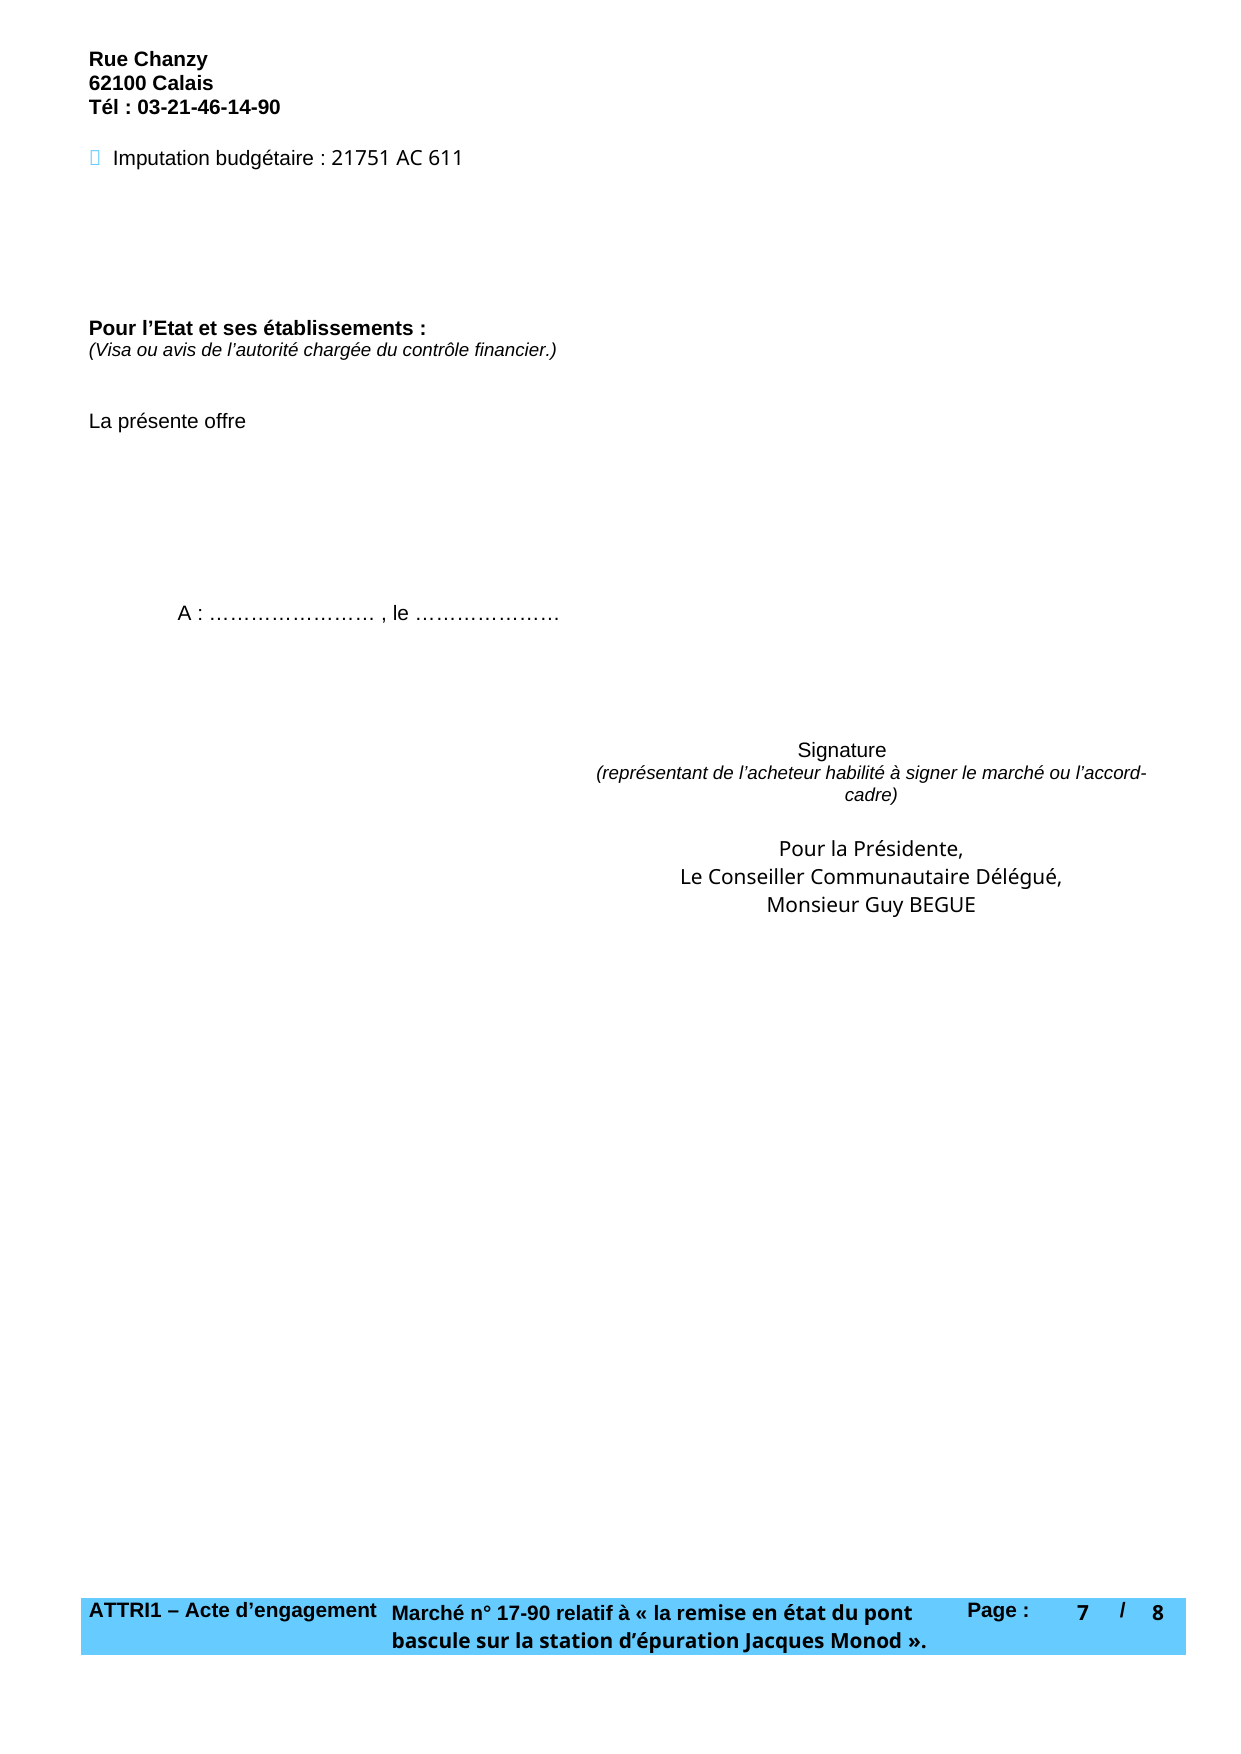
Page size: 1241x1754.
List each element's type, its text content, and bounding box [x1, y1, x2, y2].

text La présente offre [89, 409, 1152, 433]
text (Visa ou avis de l’autorité chargée du contrôle financier.) [89, 339, 1152, 361]
text 62100 Calais [89, 71, 1152, 95]
text Tél : 03-21-46-14-90 [89, 95, 1152, 119]
text Pour la Présidente, [591, 834, 1152, 862]
text (représentant de l’acheteur habilité à signer le marché ou l’accord-cadre) [591, 762, 1152, 805]
text Pour l’Etat et ses établissements : [89, 315, 1152, 339]
text Signature [797, 738, 1152, 762]
text  Imputation budgétaire : 21751 AC 611 [89, 143, 1152, 172]
text Le Conseiller Communautaire Délégué, [591, 862, 1152, 891]
text Rue Chanzy [89, 47, 1152, 71]
text A : …………………… , le ………………… [89, 600, 1152, 624]
text Monsieur Guy BEGUE [591, 891, 1152, 919]
